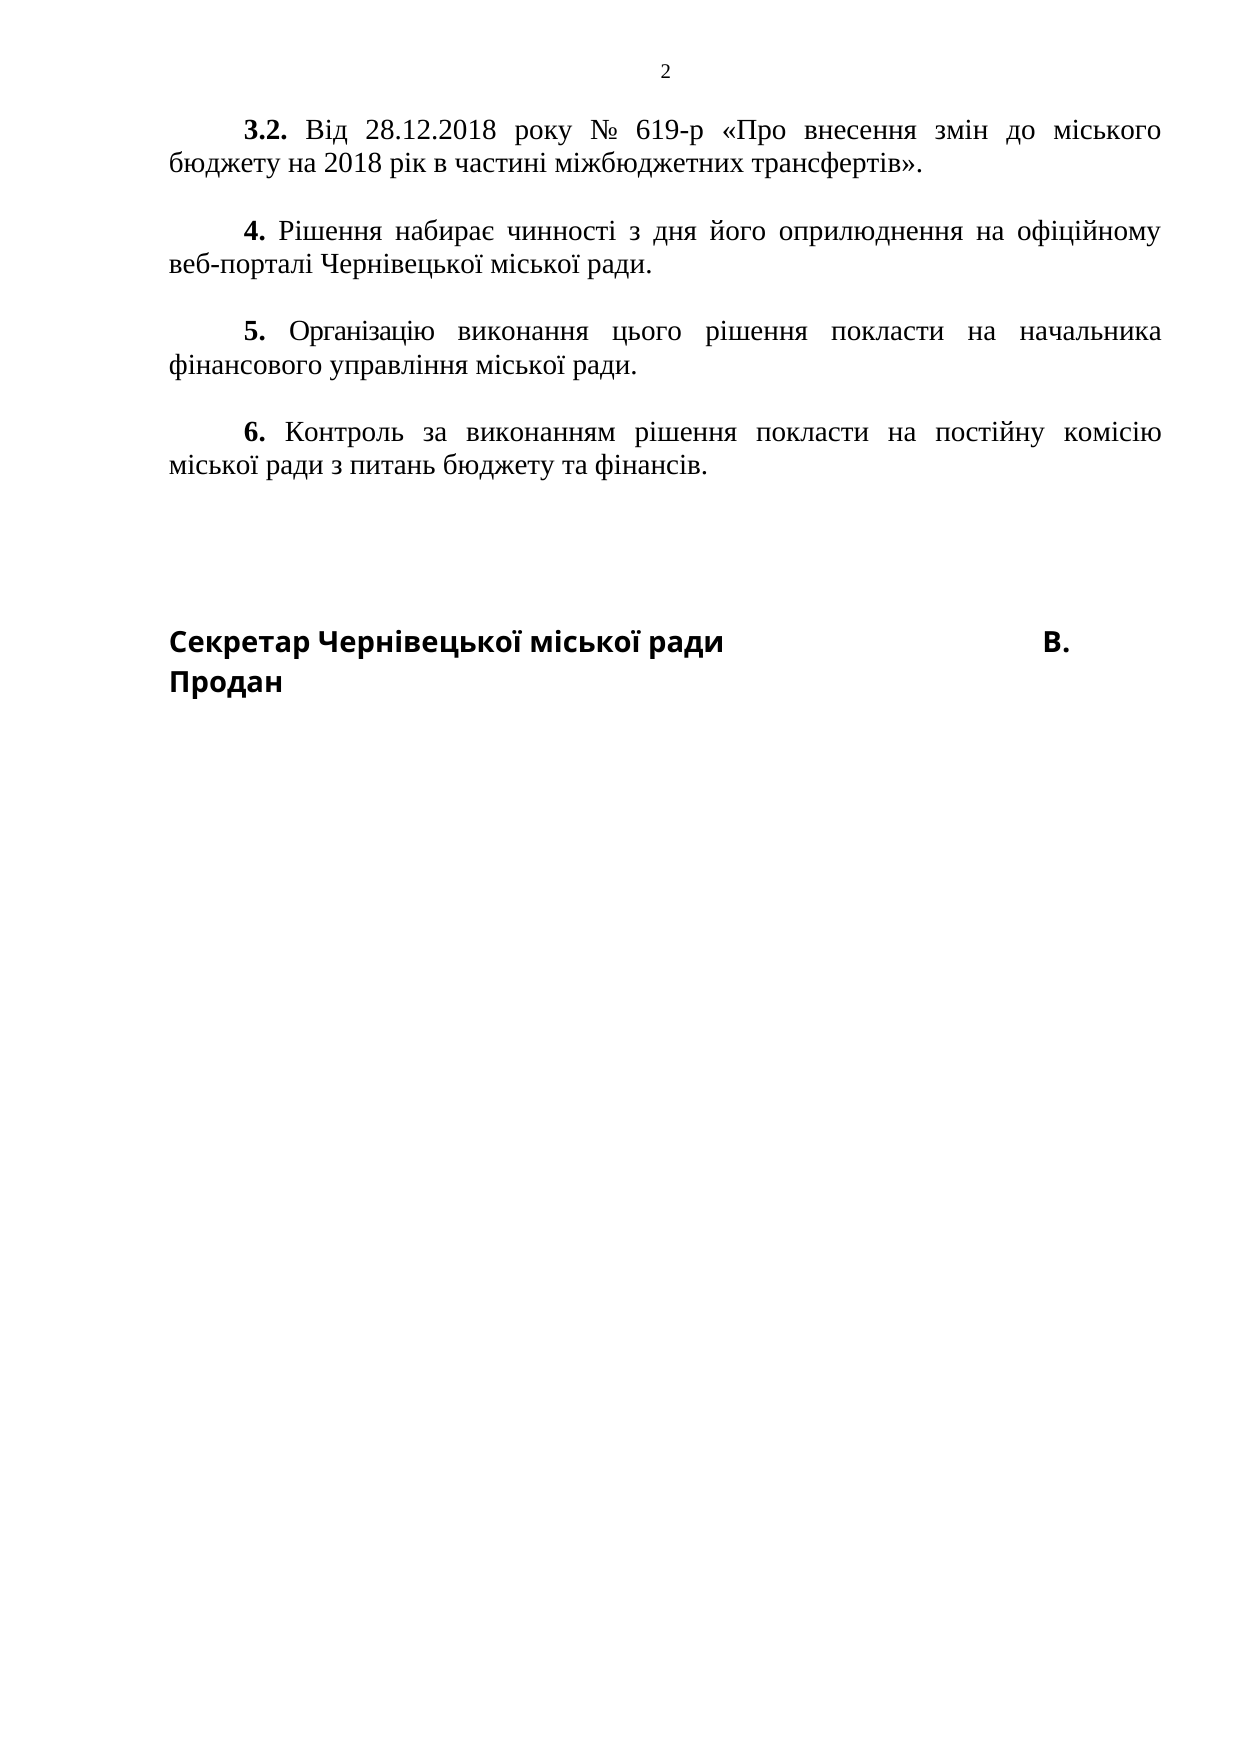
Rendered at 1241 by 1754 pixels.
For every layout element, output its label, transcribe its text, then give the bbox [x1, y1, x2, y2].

text 5. Організацію виконання цього рішення покласти на начальника фінансового управління міської ради. [169, 313, 1162, 380]
text 6. Контроль за виконанням рішення покласти на постійну комісію міської ради з питань бюджету та фінансів. [169, 414, 1162, 481]
text 3.2. Від 28.12.2018 року № 619-р «Про внесення змін до міського бюджету на 2018 рік в частині міжбюджетних трансфертів». [169, 103, 1162, 179]
text 4. Рішення набирає чинності з дня його на офіційному веб-порталі Чернівецької міської ради. [169, 213, 1162, 280]
subtitle Секретар Чернівецької міської ради В. Продан [169, 621, 1162, 701]
